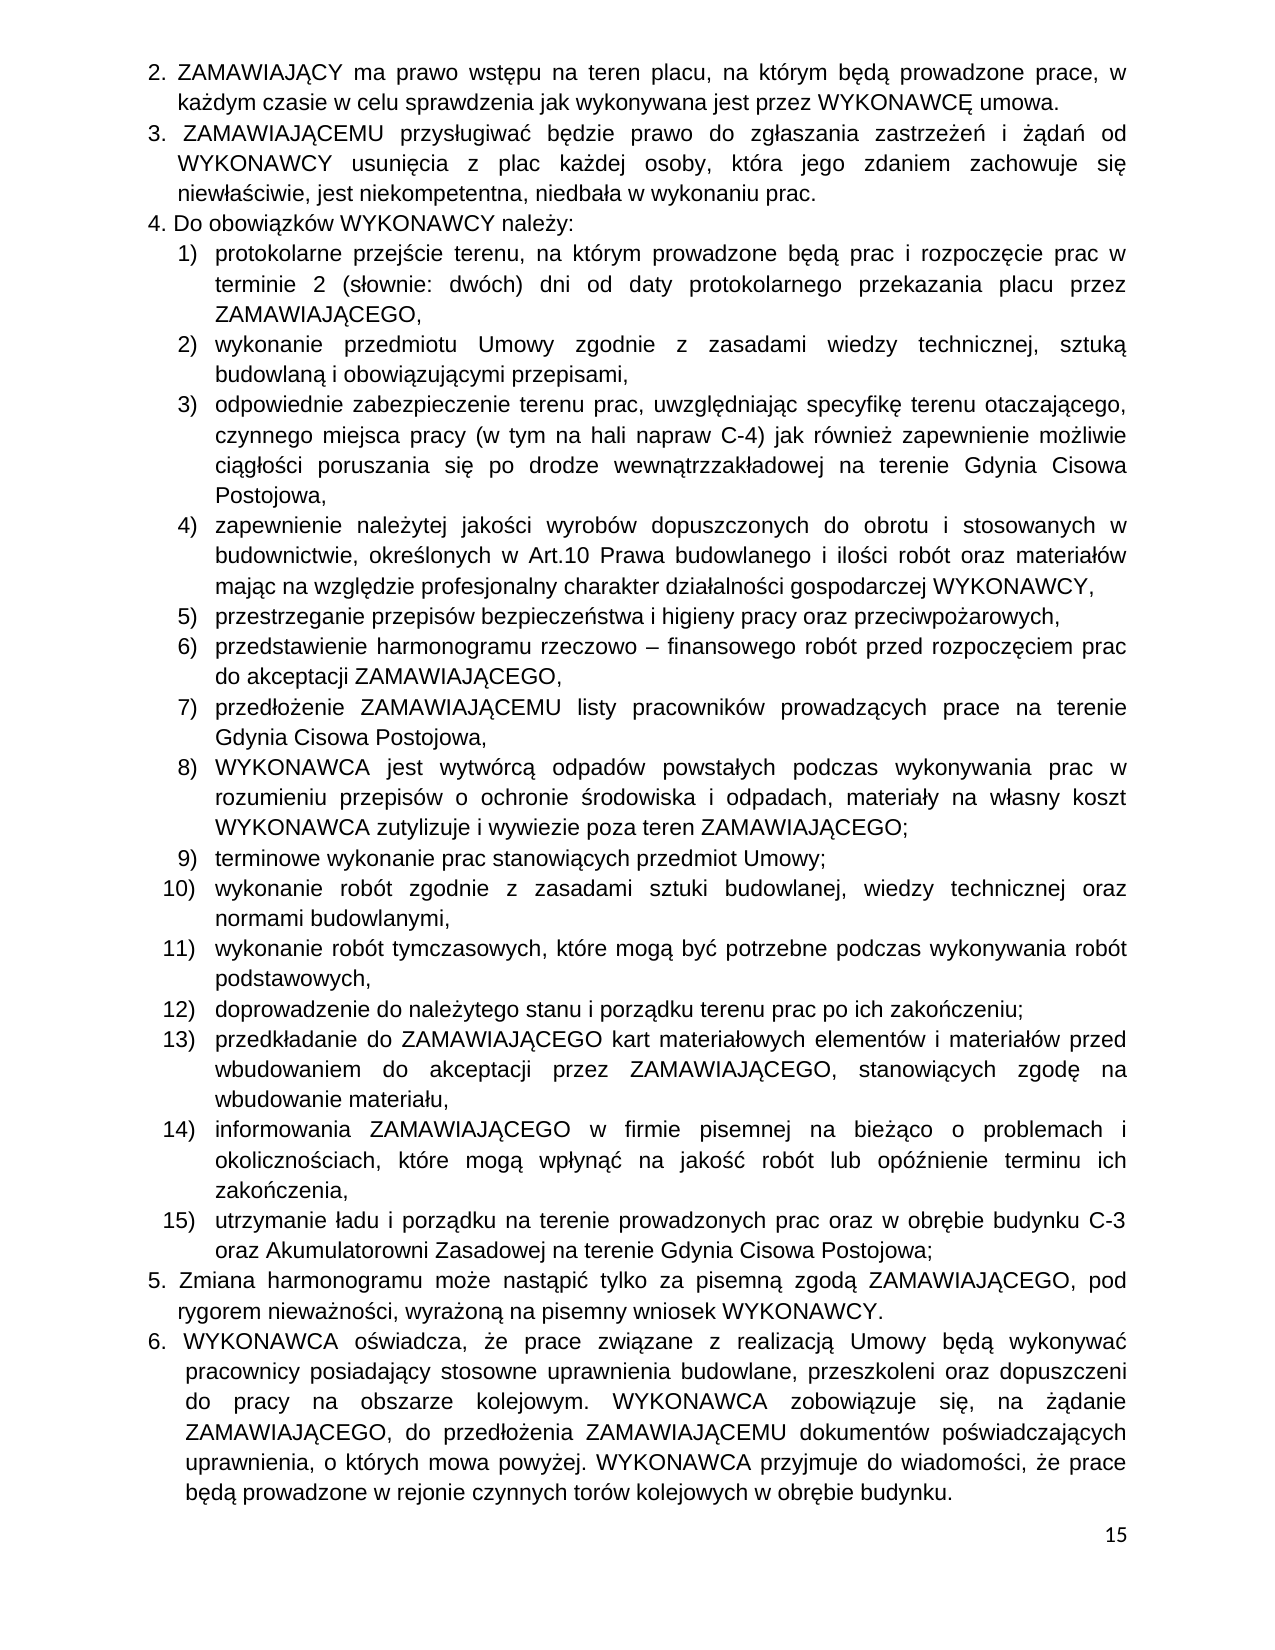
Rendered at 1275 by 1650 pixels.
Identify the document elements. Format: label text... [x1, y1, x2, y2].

list doprowadzenie do należytego stanu i porządku terenu prac po ich zakończeniu; [162, 996, 1127, 1022]
list odpowiednie zabezpieczenie terenu prac, uwzględniając specyfikę terenu otaczającego, czynnego miejsca pracy (w tym na hali napraw C-4) jak również zapewnienie możliwie ciągłości poruszania się po drodze wewnątrzzakładowej na terenie Gdynia Cisowa Postojowa, [177, 391, 1127, 508]
list przedstawienie harmonogramu rzeczowo – finansowego robót przed rozpoczęciem prac do akceptacji ZAMAWIAJĄCEGO, [177, 633, 1127, 689]
list wykonanie przedmiotu Umowy zgodnie z zasadami wiedzy technicznej, sztuką budowlaną i obowiązującymi przepisami, [177, 331, 1127, 387]
list WYKONAWCA jest wytwórcą odpadów powstałych podczas wykonywania prac w rozumieniu przepisów o ochronie środowiska i odpadach, materiały na własny koszt WYKONAWCA zutylizuje i wywiezie poza teren ZAMAWIAJĄCEGO; [177, 754, 1127, 841]
list informowania ZAMAWIAJĄCEGO w firmie pisemnej na bieżąco o problemach i okolicznościach, które mogą wpłynąć na jakość robót lub opóźnienie terminu ich zakończenia, [162, 1116, 1127, 1203]
list zapewnienie należytej jakości wyrobów dopuszczonych do obrotu i stosowanych w budownictwie, określonych w Art.10 Prawa budowlanego i ilości robót oraz materiałów mając na względzie profesjonalny charakter działalności gospodarczej WYKONAWCY, [177, 512, 1127, 599]
text 5. Zmiana harmonogramu może nastąpić tylko za pisemną zgodą ZAMAWIAJĄCEGO, pod rygorem nieważności, wyrażoną na pisemny wniosek WYKONAWCY. [148, 1267, 1127, 1324]
list terminowe wykonanie prac stanowiących przedmiot Umowy; [177, 844, 1127, 871]
list przestrzeganie przepisów bezpieczeństwa i higieny pracy oraz przeciwpożarowych, [177, 603, 1127, 629]
list przedkładanie do ZAMAWIAJĄCEGO kart materiałowych elementów i materiałów przed wbudowaniem do akceptacji przez ZAMAWIAJĄCEGO, stanowiących zgodę na wbudowanie materiału, [162, 1026, 1127, 1112]
text 4. Do obowiązków WYKONAWCY należy: [148, 210, 1127, 236]
list wykonanie robót tymczasowych, które mogą być potrzebne podczas wykonywania robót podstawowych, [162, 935, 1127, 992]
list przedłożenie ZAMAWIAJĄCEMU listy pracowników prowadzących prace na terenie Gdynia Cisowa Postojowa, [177, 693, 1127, 750]
list wykonanie robót zgodnie z zasadami sztuki budowlanej, wiedzy technicznej oraz normami budowlanymi, [162, 875, 1127, 931]
text 3. ZAMAWIAJĄCEMU przysługiwać będzie prawo do zgłaszania zastrzeżeń i żądań od WYKONAWCY usunięcia z plac każdej osoby, która jego zdaniem zachowuje się niewłaściwie, jest niekompetentna, niedbała w wykonaniu prac. [148, 119, 1127, 206]
text 6. WYKONAWCA oświadcza, że prace związane z realizacją Umowy będą wykonywać pracownicy posiadający stosowne uprawnienia budowlane, przeszkoleni oraz dopuszczeni do pracy na obszarze kolejowym. WYKONAWCA zobowiązuje się, na żądanie ZAMAWIAJĄCEGO, do przedłożenia ZAMAWIAJĄCEMU dokumentów poświadczających uprawnienia, o których mowa powyżej. WYKONAWCA przyjmuje do wiadomości, że prace będą prowadzone w rejonie czynnych torów kolejowych w obrębie budynku. [148, 1328, 1127, 1505]
list utrzymanie ładu i porządku na terenie prowadzonych prac oraz w obrębie budynku C-3 oraz Akumulatorowni Zasadowej na terenie Gdynia Cisowa Postojowa; [162, 1207, 1127, 1263]
text 2. ZAMAWIAJĄCY ma prawo wstępu na teren placu, na którym będą prowadzone prace, w każdym czasie w celu sprawdzenia jak wykonywana jest przez WYKONAWCĘ umowa. [148, 59, 1127, 116]
list protokolarne przejście terenu, na którym prowadzone będą prac i rozpoczęcie prac w terminie 2 (słownie: dwóch) dni od daty protokolarnego przekazania placu przez ZAMAWIAJĄCEGO, [177, 240, 1127, 327]
